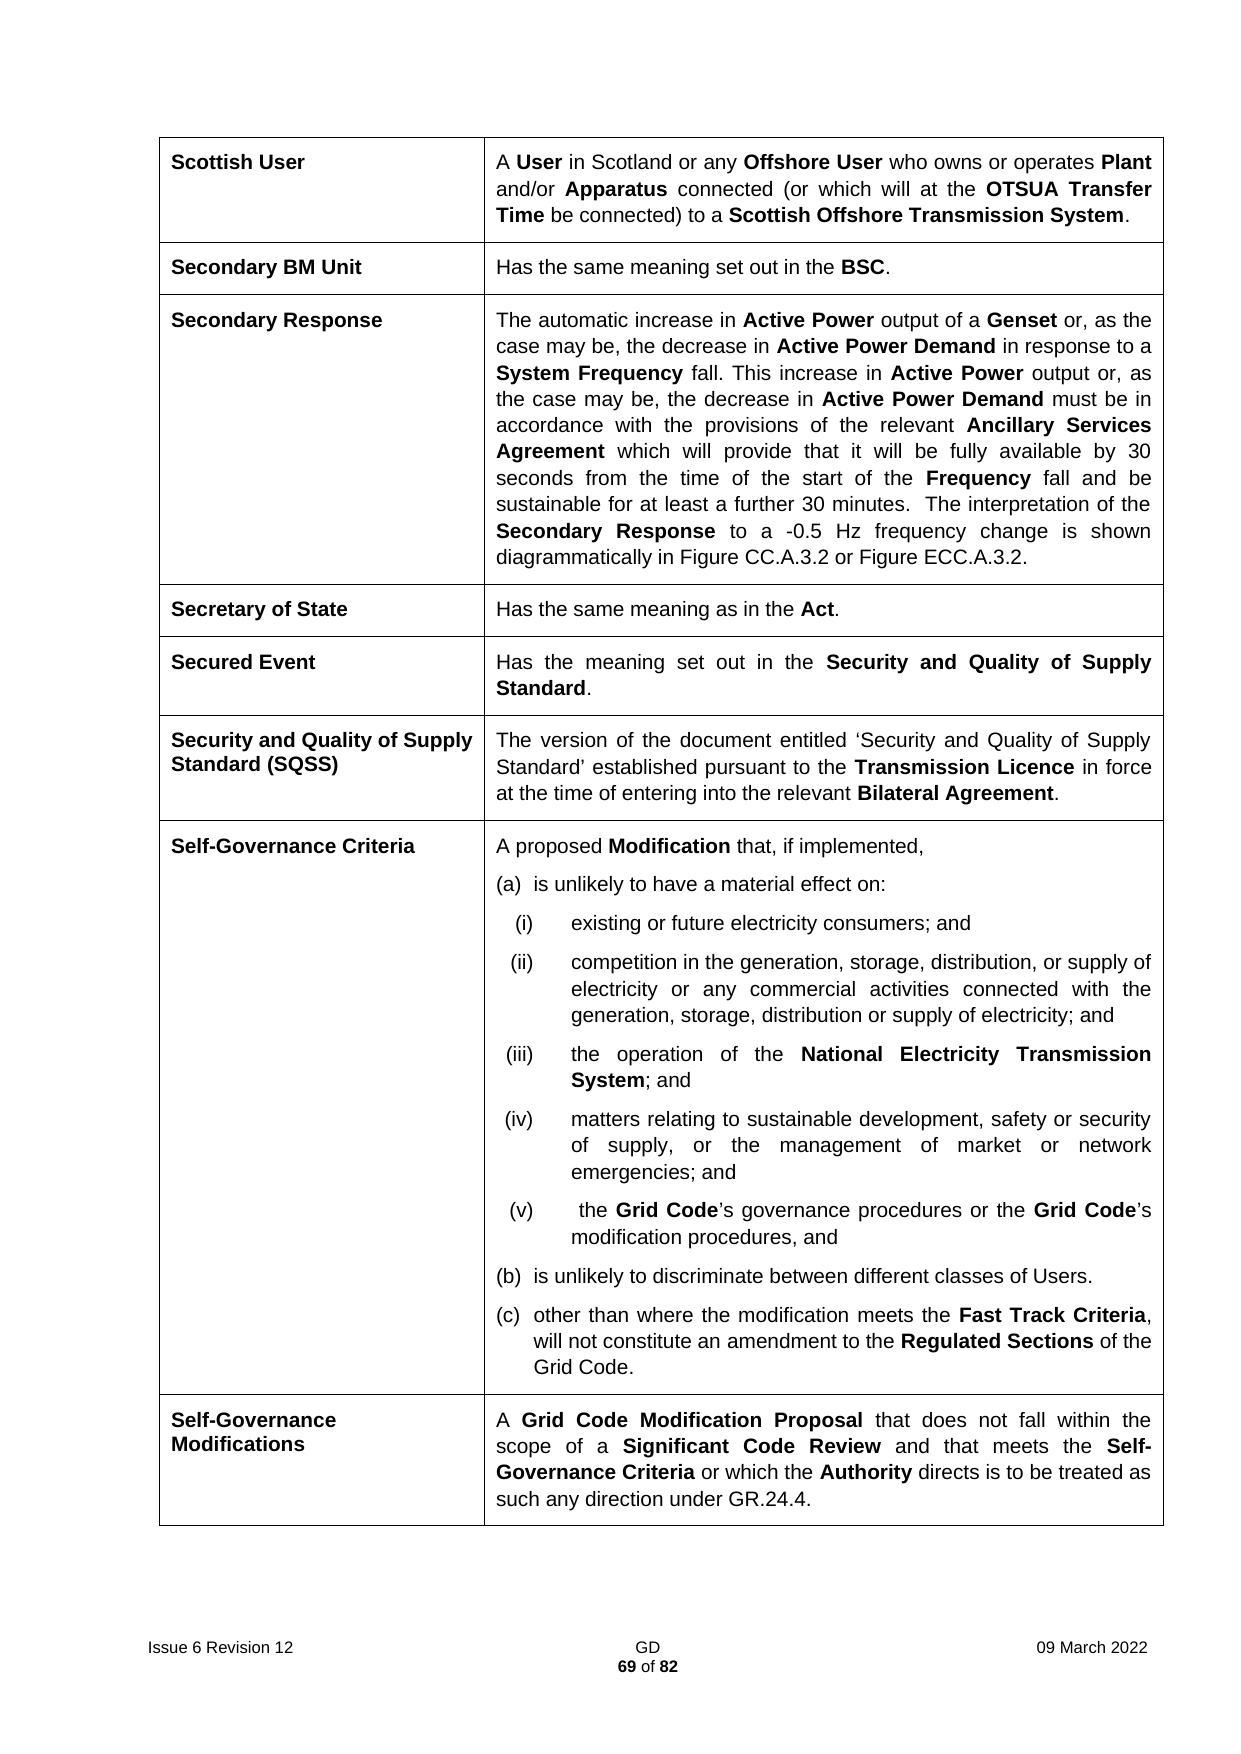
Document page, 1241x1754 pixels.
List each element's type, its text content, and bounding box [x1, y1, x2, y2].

table_cell A Grid Code Modification Proposal that does not fall within the scope of a Significant Code Review and that meets the Self-Governance Criteria or which the Authority directs is to be treated as such any direction under GR.24.4. [485, 1395, 1163, 1525]
table_cell A User in Scotland or any Offshore User who owns or operates Plant and/or Apparatus connected (or which will at the OTSUA Transfer Time be connected) to a Scottish Offshore Transmission System. [485, 138, 1163, 242]
table_cell Self-Governance Modifications [160, 1395, 484, 1525]
table_cell Has the meaning set out in the Security and Quality of Supply Standard. [485, 637, 1163, 715]
table_cell The version of the document entitled ‘Security and Quality of Supply Standard’ established pursuant to the Transmission Licence in force at the time of entering into the relevant Bilateral Agreement. [485, 716, 1163, 820]
table_cell Has the same meaning as in the Act. [485, 585, 1163, 636]
table_cell Secretary of State [160, 585, 484, 636]
table_cell Self-Governance Criteria [160, 821, 484, 1394]
table_cell Scottish User [160, 138, 484, 242]
table_cell Secondary Response [160, 295, 484, 584]
table_cell Security and Quality of Supply Standard (SQSS) [160, 716, 484, 820]
table_cell A proposed Modification that, if implemented, is unlikely to have a material effect on: existing or future electricity consumers; and competition in the generation, storage, distribution, or supply of electricity or any commercial activities connected with the generation, storage, distribution or supply of electricity; and the operation of the National Electricity Transmission System; and matters relating to sustainable development, safety or security of supply, or the management of market or network emergencies; and the Grid Code’s governance procedures or the Grid Code’s modification procedures, and is unlikely to discriminate between different classes of Users. other than where the modification meets the Fast Track Criteria, will not constitute an amendment to the Regulated Sections of the Grid Code. [485, 821, 1163, 1394]
table_cell Secondary BM Unit [160, 243, 484, 294]
table_cell The automatic increase in Active Power output of a Genset or, as the case may be, the decrease in Active Power Demand in response to a System Frequency fall. This increase in Active Power output or, as the case may be, the decrease in Active Power Demand must be in accordance with the provisions of the relevant Ancillary Services Agreement which will provide that it will be fully available by 30 seconds from the time of the start of the Frequency fall and be sustainable for at least a further 30 minutes. The interpretation of the Secondary Response to a -0.5 Hz frequency change is shown diagrammatically in Figure CC.A.3.2 or Figure ECC.A.3.2. [485, 295, 1163, 584]
table_cell Secured Event [160, 637, 484, 715]
table_cell Has the same meaning set out in the BSC. [485, 243, 1163, 294]
